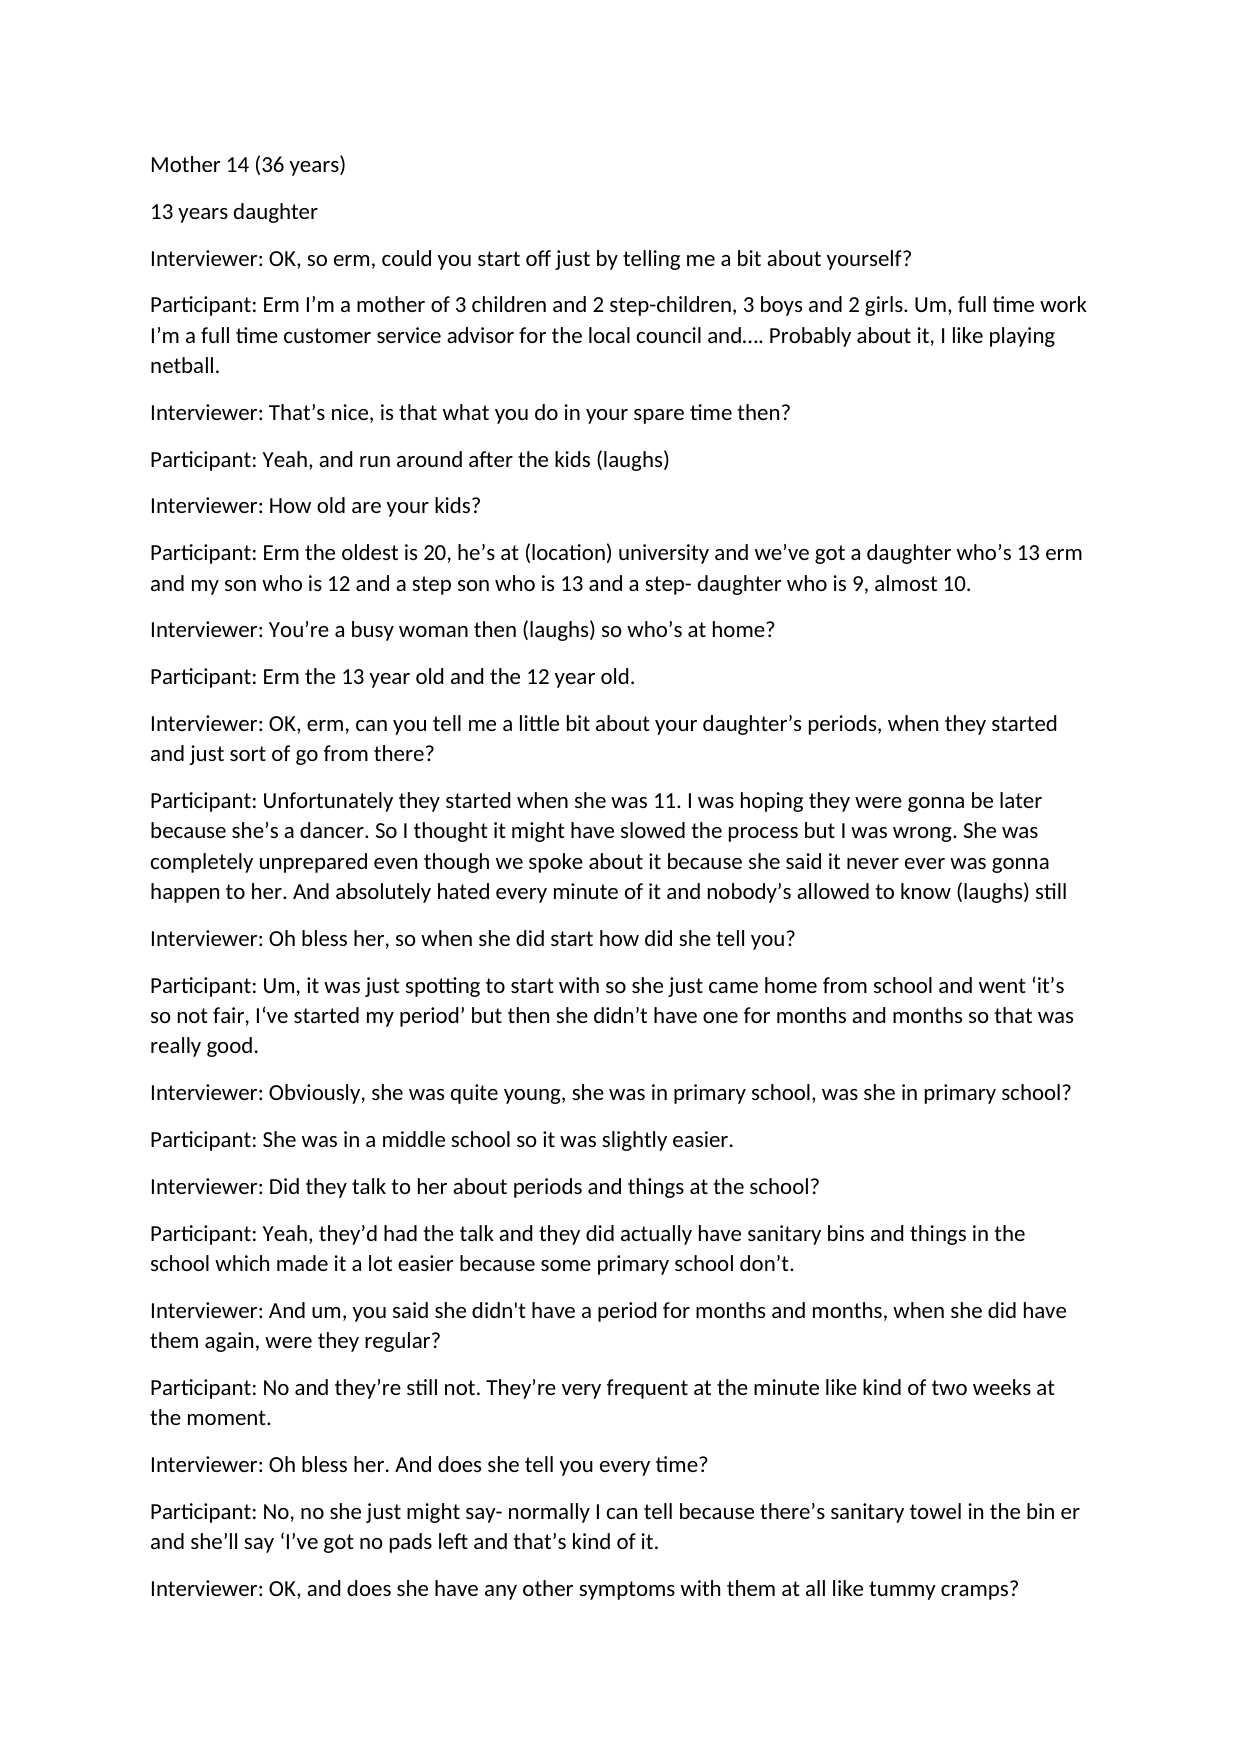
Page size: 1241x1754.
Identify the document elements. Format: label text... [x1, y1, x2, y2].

text Participant: No and they’re still not. They’re very frequent at the minute like kind of two weeks at the moment. [150, 1373, 1090, 1431]
text Interviewer: Oh bless her, so when she did start how did she tell you? [150, 924, 1090, 952]
text Participant: Um, it was just spotting to start with so she just came home from school and went ‘it’s so not fair, I‘ve started my period’ but then she didn’t have one for months and months so that was really good. [150, 971, 1090, 1059]
text Interviewer: How old are your kids? [150, 492, 1090, 520]
text Participant: Yeah, and run around after the kids (laughs) [150, 445, 1090, 473]
text Participant: Yeah, they’d had the talk and they did actually have sanitary bins and things in the school which made it a lot easier because some primary school don’t. [150, 1219, 1090, 1277]
text Interviewer: You’re a busy woman then (laughs) so who’s at home? [150, 616, 1090, 644]
text Interviewer: Obviously, she was quite young, she was in primary school, was she in primary school? [150, 1078, 1090, 1106]
text Interviewer: That’s nice, is that what you do in your spare time then? [150, 398, 1090, 426]
text Interviewer: And um, you said she didn't have a period for months and months, when she did have them again, were they regular? [150, 1296, 1090, 1354]
text Mother 14 (36 years) [150, 150, 1090, 178]
text Interviewer: OK, and does she have any other symptoms with them at all like tummy cramps? [150, 1574, 1090, 1602]
text 13 years daughter [150, 197, 1090, 225]
text Interviewer: OK, erm, can you tell me a little bit about your daughter’s periods, when they started and just sort of go from there? [150, 709, 1090, 768]
text Interviewer: Did they talk to her about periods and things at the school? [150, 1172, 1090, 1200]
text Interviewer: Oh bless her. And does she tell you every time? [150, 1450, 1090, 1478]
text Participant: Erm the oldest is 20, he’s at (location) university and we’ve got a daughter who’s 13 erm and my son who is 12 and a step son who is 13 and a step- daughter who is 9, almost 10. [150, 538, 1090, 597]
text Participant: No, no she just might say- normally I can tell because there’s sanitary towel in the bin er and she’ll say ‘I’ve got no pads left and that’s kind of it. [150, 1497, 1090, 1555]
text Participant: Erm I’m a mother of 3 children and 2 step-children, 3 boys and 2 girls. Um, full time work I’m a full time customer service advisor for the local council and…. Probably about it, I like playing netball. [150, 291, 1090, 379]
text Participant: Erm the 13 year old and the 12 year old. [150, 662, 1090, 691]
text Participant: She was in a middle school so it was slightly easier. [150, 1125, 1090, 1153]
text Participant: Unfortunately they started when she was 11. I was hoping they were gonna be later because she’s a dancer. So I thought it might have slowed the process but I was wrong. She was completely unprepared even though we spoke about it because she said it never ever was gonna happen to her. And absolutely hated every minute of it and nobody’s allowed to know (laughs) still [150, 786, 1090, 905]
text Interviewer: OK, so erm, could you start off just by telling me a bit about yourself? [150, 244, 1090, 272]
